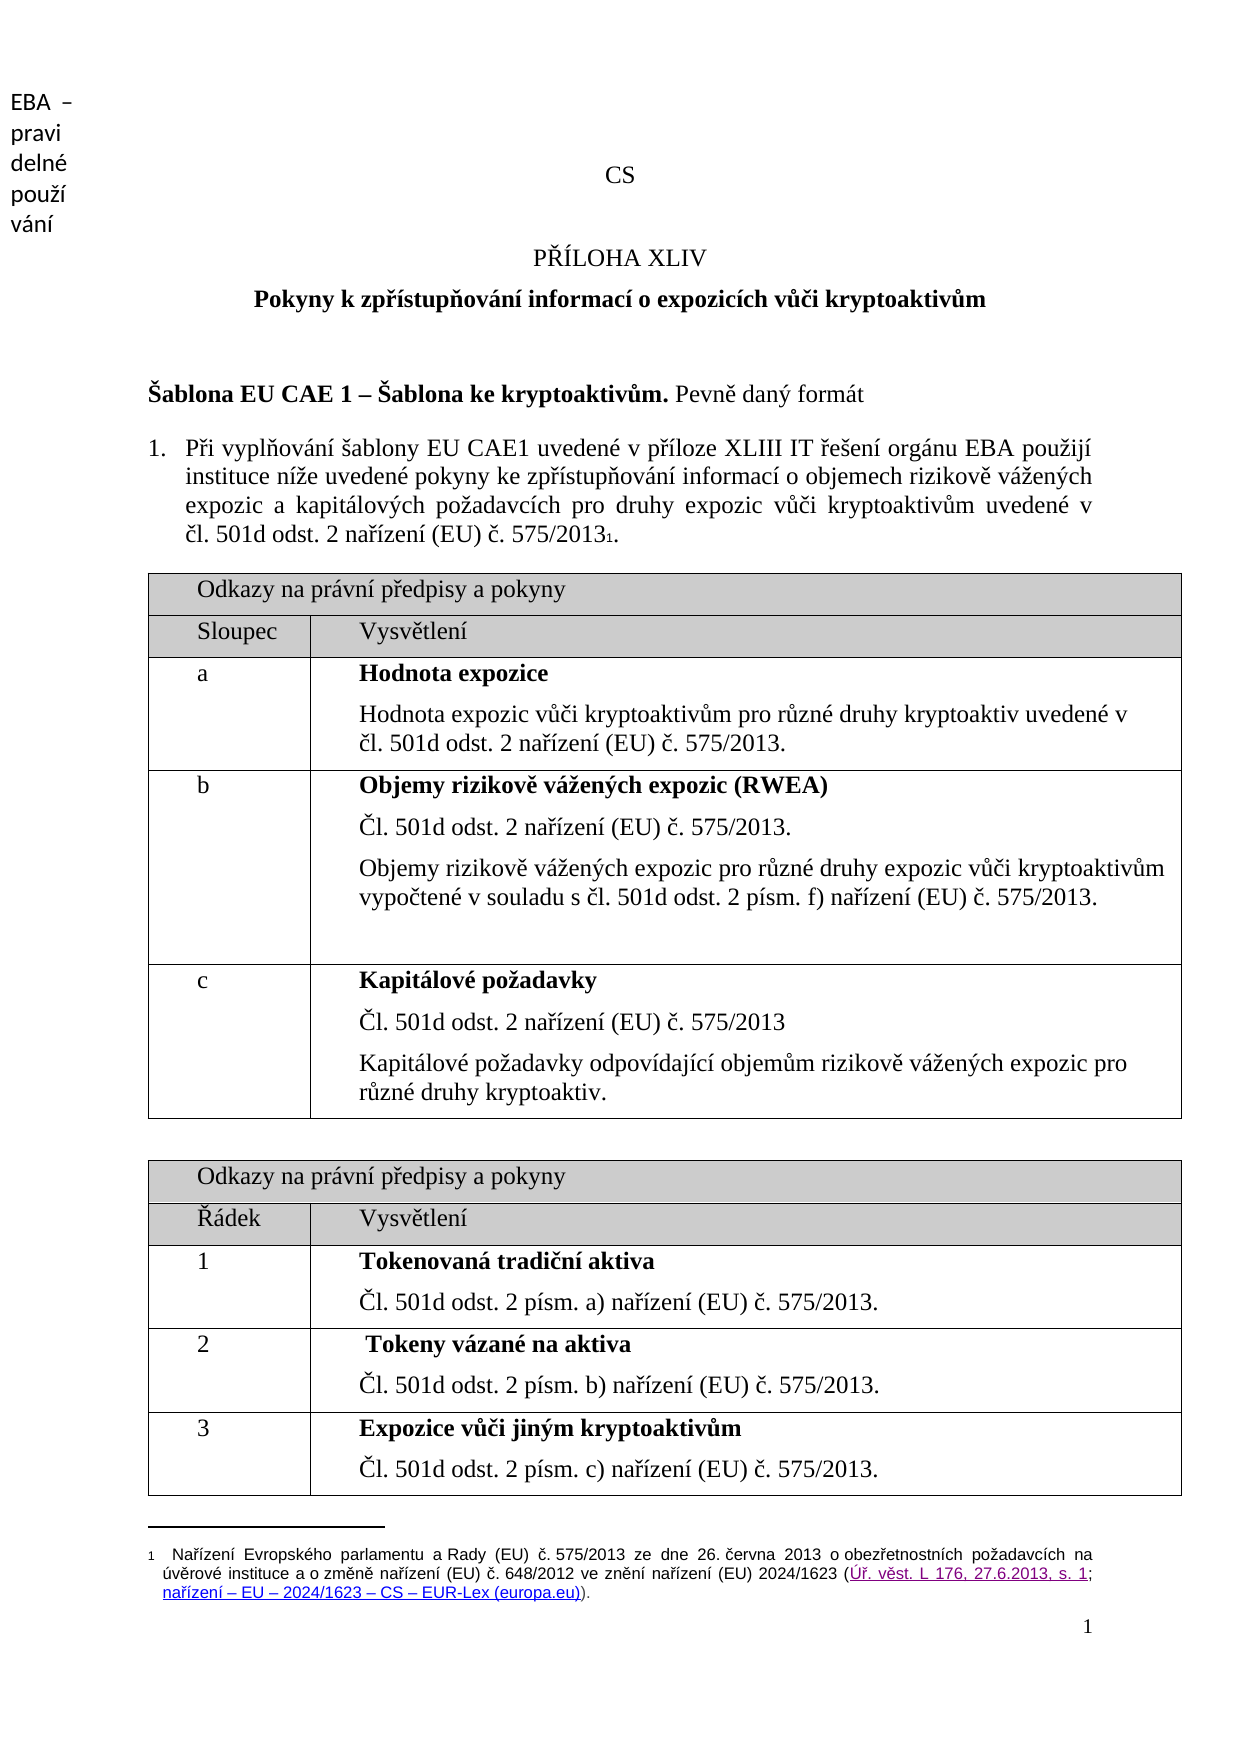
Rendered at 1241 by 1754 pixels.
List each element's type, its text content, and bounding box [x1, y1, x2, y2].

table_cell Sloupec [149, 616, 310, 657]
text Při vyplňování šablony EU CAE1 uvedené v příloze XLIII IT řešení orgánu EBA použijí instituce níže uvedené pokyny ke zpřístupňování informací o objemech rizikově vážených expozic a kapitálových požadavcích pro druhy expozic vůči kryptoaktivům uvedené v čl. 501d odst. 2 nařízení (EU) č. 575/2013. [148, 433, 1093, 548]
table_cell Objemy rizikově vážených expozic (RWEA) Čl. 501d odst. 2 nařízení (EU) č. 575/2013. Objemy rizikově vážených expozic pro různé druhy expozic vůči kryptoaktivům vypočtené v souladu s čl. 501d odst. 2 písm. f) nařízení (EU) č. 575/2013. [311, 771, 1181, 964]
text Pokyny k zpřístupňování informací o expozicích vůči kryptoaktivům [148, 284, 1093, 313]
list Šablona EU CAE 1 – Šablona ke kryptoaktivům. Pevně daný formát [148, 379, 1093, 408]
table_cell Vysvětlení [311, 1204, 1181, 1245]
table_cell 3 [149, 1413, 310, 1495]
table_cell Tokenovaná tradiční aktiva Čl. 501d odst. 2 písm. a) nařízení (EU) č. 575/2013. [311, 1246, 1181, 1328]
table_cell Kapitálové požadavky Čl. 501d odst. 2 nařízení (EU) č. 575/2013 Kapitálové požadavky odpovídající objemům rizikově vážených expozic pro různé druhy kryptoaktiv. [311, 965, 1181, 1118]
table_cell a [149, 658, 310, 769]
text CS [148, 160, 1093, 189]
table_cell Vysvětlení [311, 616, 1181, 657]
table_cell c [149, 965, 310, 1118]
table_cell 1 [149, 1246, 310, 1328]
table_header Odkazy na právní předpisy a pokyny [149, 574, 1181, 615]
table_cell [311, 1413, 1181, 1495]
table_cell 2 [149, 1329, 310, 1412]
text PŘÍLOHA XLIV [148, 243, 1093, 271]
table_cell Řádek [149, 1204, 310, 1245]
table_header Odkazy na právní předpisy a pokyny [149, 1161, 1181, 1202]
table_cell Hodnota expozice Hodnota expozic vůči kryptoaktivům pro různé druhy kryptoaktiv uvedené v čl. 501d odst. 2 nařízení (EU) č. 575/2013. [311, 658, 1181, 769]
table_cell b [149, 771, 310, 964]
table_cell Tokeny vázané na aktiva Čl. 501d odst. 2 písm. b) nařízení (EU) č. 575/2013. [311, 1329, 1181, 1412]
